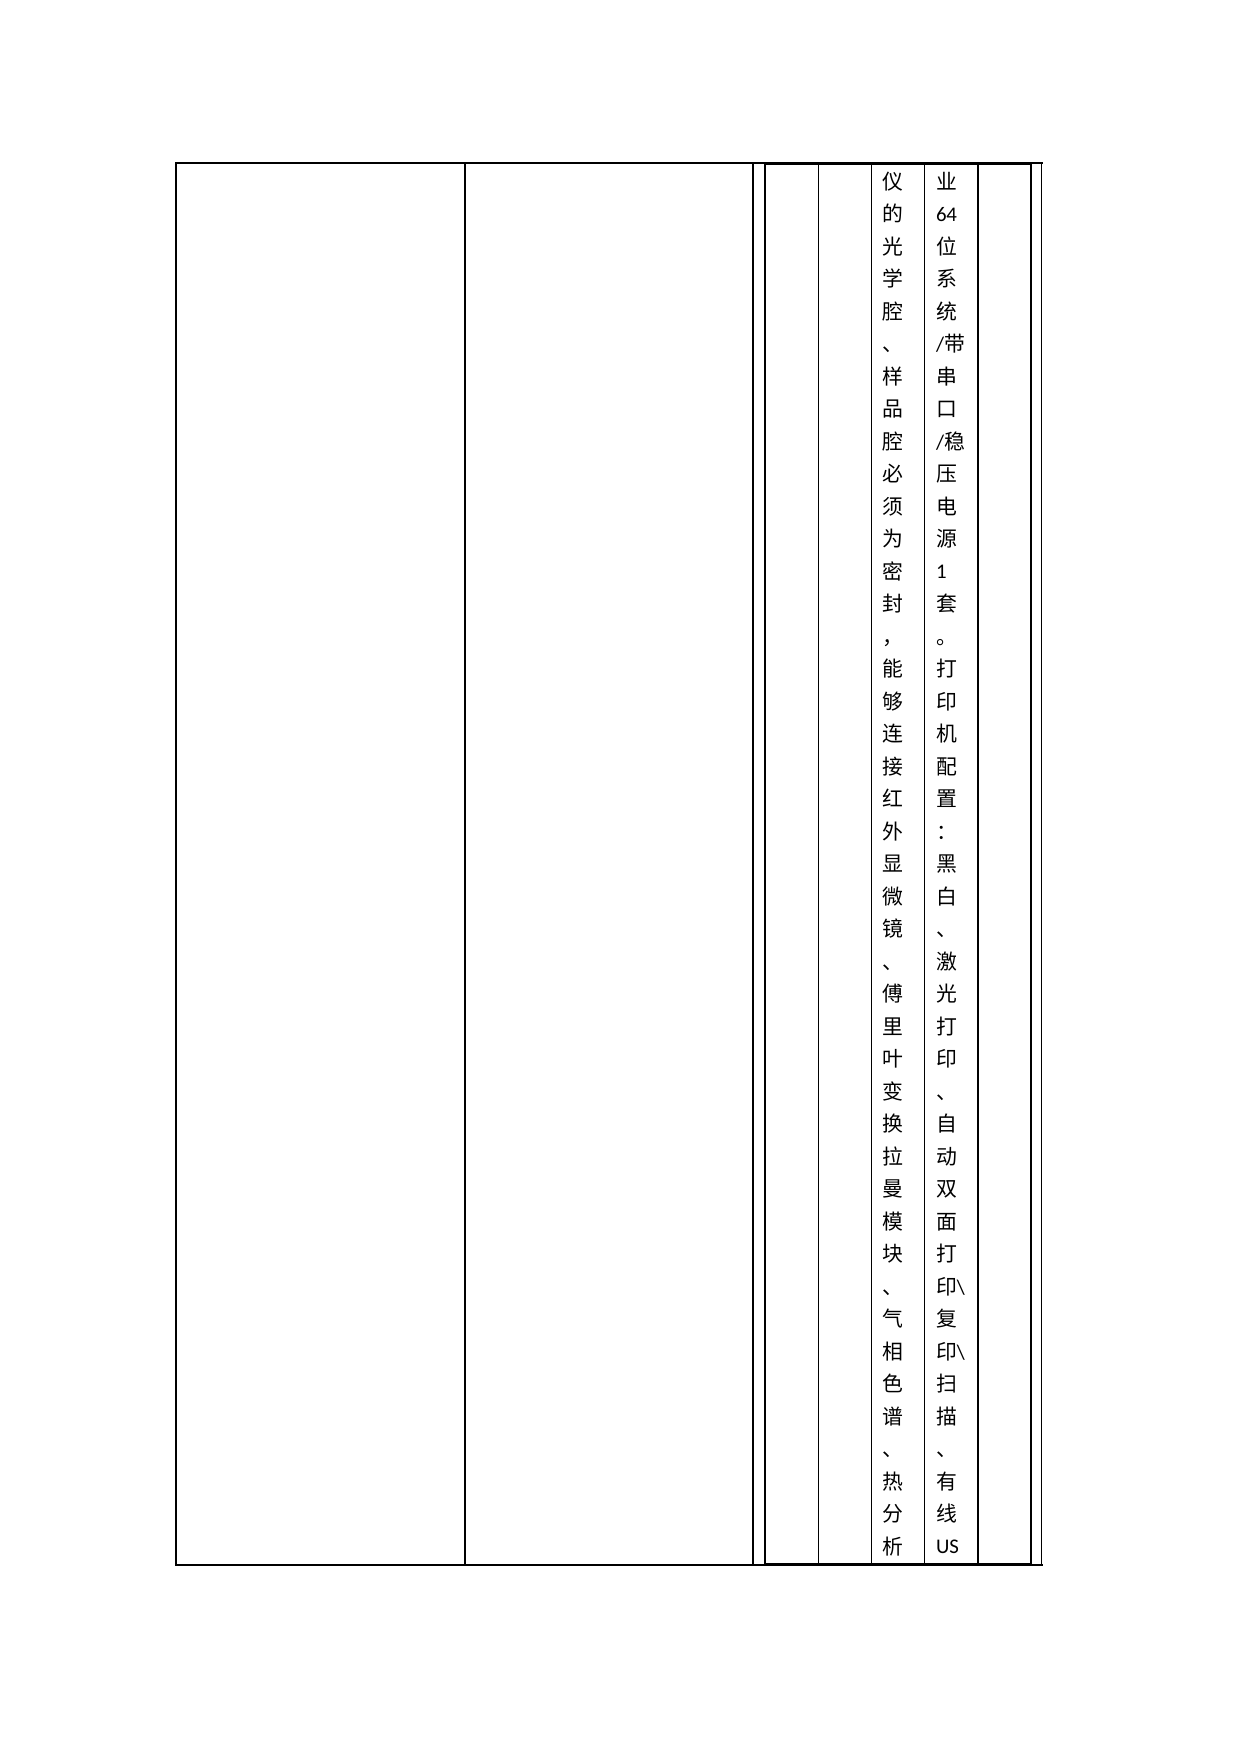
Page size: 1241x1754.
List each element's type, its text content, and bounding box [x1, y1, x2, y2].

table_cell [766, 165, 818, 1563]
table_cell [754, 164, 764, 1564]
table_cell [819, 165, 871, 1563]
table_cell [872, 165, 924, 1563]
table_cell [925, 165, 977, 1563]
table_cell [979, 165, 1030, 1563]
table_cell [177, 164, 464, 1564]
table_cell 1 [466, 164, 752, 1564]
table_cell [1032, 164, 1041, 1564]
